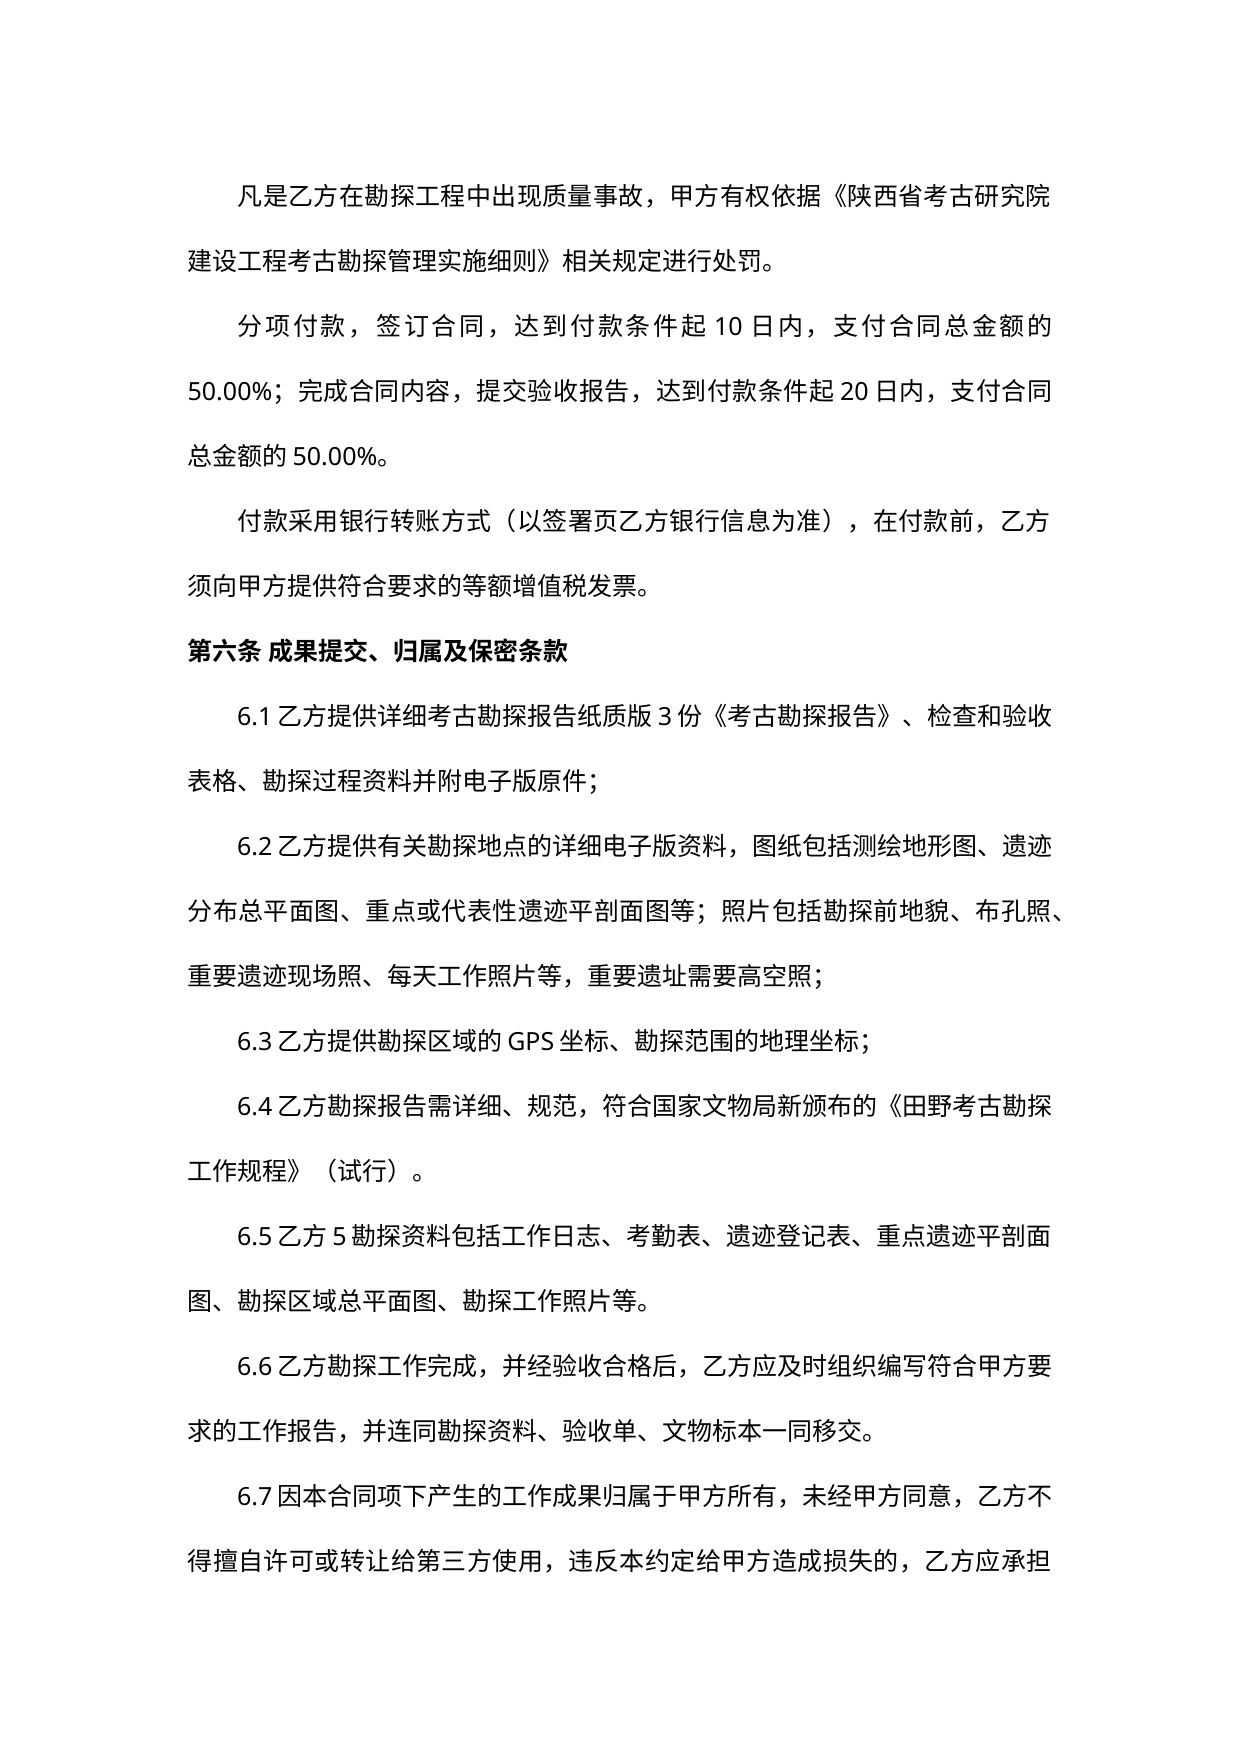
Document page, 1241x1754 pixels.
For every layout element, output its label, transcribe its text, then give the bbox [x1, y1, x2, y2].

list 成果提交、归属及保密条款 [187, 617, 1053, 682]
text 凡是乙方在勘探工程中出现质量事故，甲方有权依据《陕西省考古研究院建设工程考古勘探管理实施细则》相关规定进行处罚。 [187, 162, 1053, 292]
text 分项付款，签订合同，达到付款条件起10日内，支付合同总金额的50.00%；完成合同内容，提交验收报告，达到付款条件起20日内，支付合同总金额的50.00%。 [187, 292, 1053, 487]
text 6.2乙方提供有关勘探地点的详细电子版资料，图纸包括测绘地形图、遗迹分布总平面图、重点或代表性遗迹平剖面图等；照片包括勘探前地貌、布孔照、重要遗迹现场照、每天工作照片等，重要遗址需要高空照； [187, 812, 1053, 1007]
text 6.6乙方勘探工作完成，并经验收合格后，乙方应及时组织编写符合甲方要求的工作报告，并连同勘探资料、验收单、文物标本一同移交。 [187, 1332, 1053, 1462]
text 付款采用银行转账方式（以签署页乙方银行信息为准），在付款前，乙方须向甲方提供符合要求的等额增值税发票。 [187, 487, 1053, 617]
text 6.1乙方提供详细考古勘探报告纸质版3份《考古勘探报告》、检查和验收表格、勘探过程资料并附电子版原件； [187, 682, 1053, 812]
text 6.3乙方提供勘探区域的GPS坐标、勘探范围的地理坐标； [187, 1007, 1053, 1072]
text 6.4乙方勘探报告需详细、规范，符合国家文物局新颁布的《田野考古勘探工作规程》（试行）。 [187, 1072, 1053, 1202]
text 6.5乙方5勘探资料包括工作日志、考勤表、遗迹登记表、重点遗迹平剖面图、勘探区域总平面图、勘探工作照片等。 [187, 1202, 1053, 1332]
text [187, 1462, 1053, 1592]
